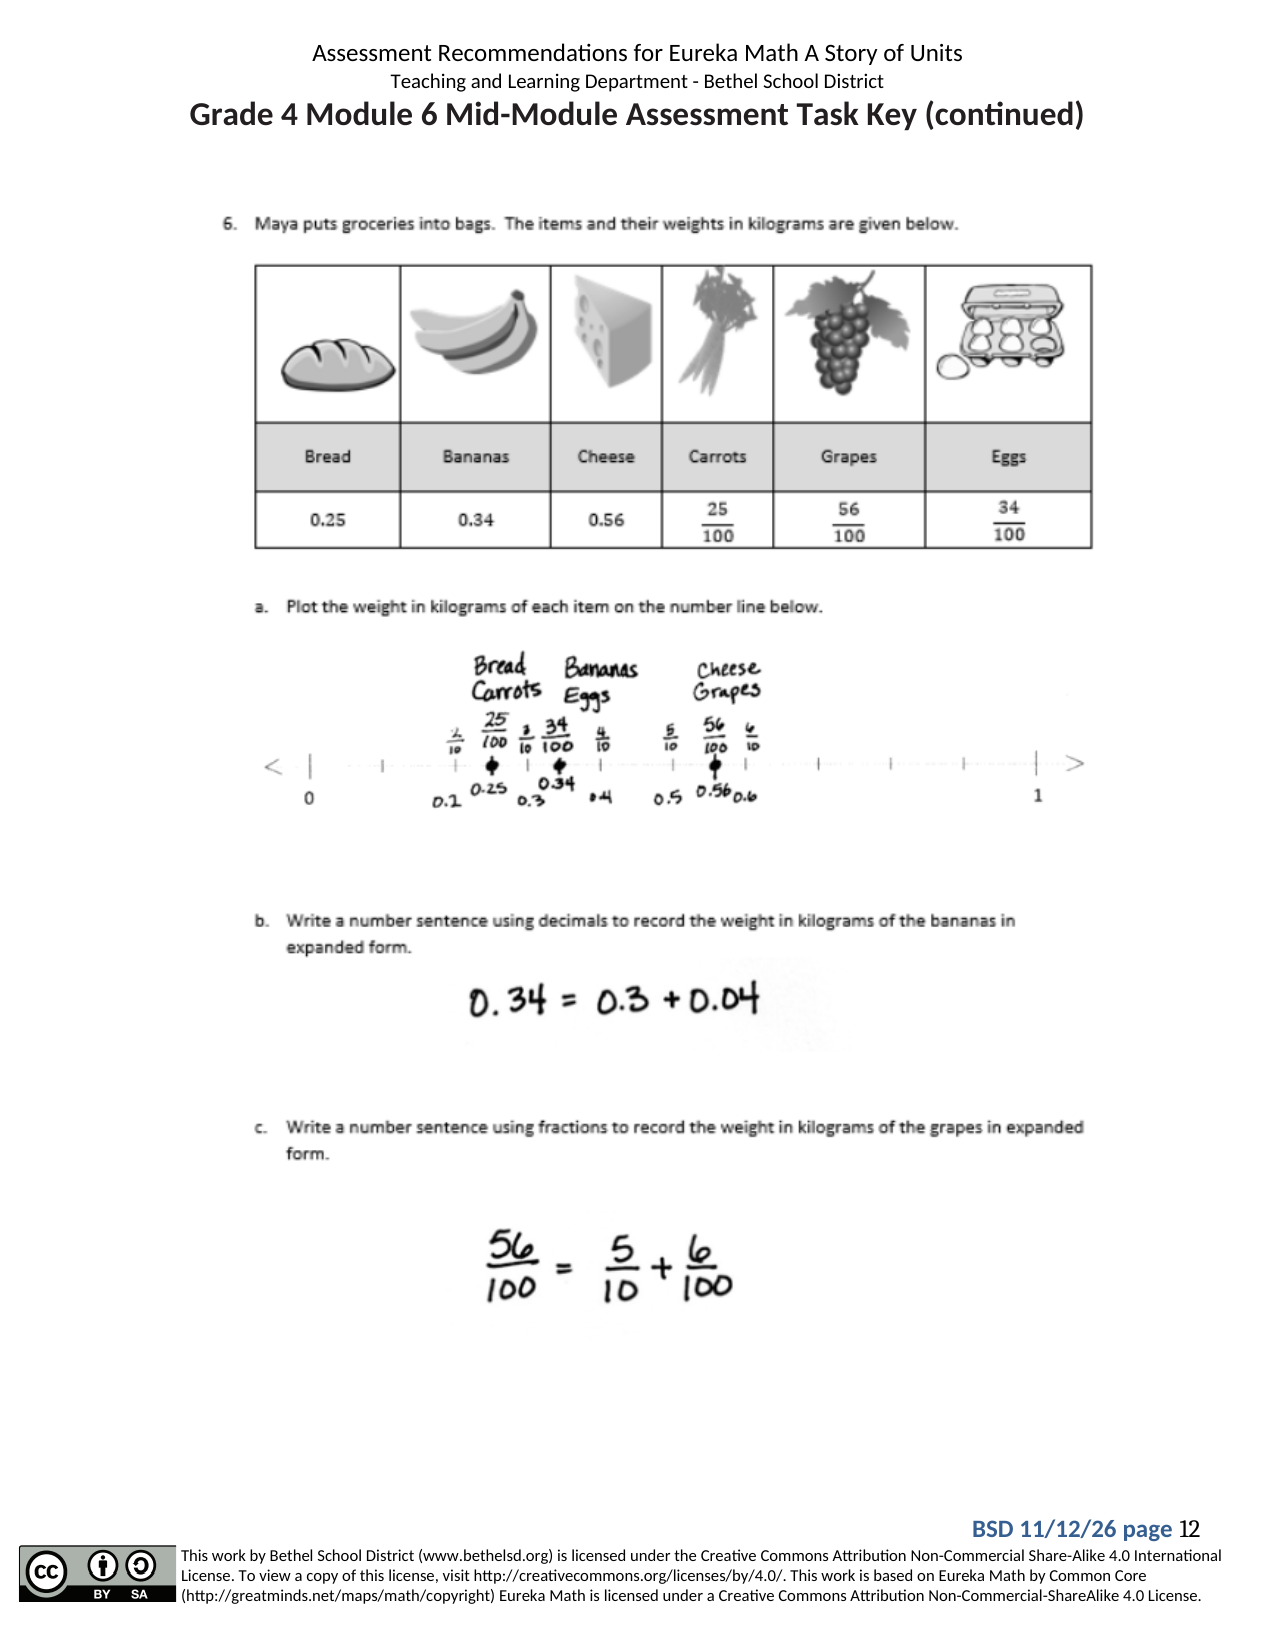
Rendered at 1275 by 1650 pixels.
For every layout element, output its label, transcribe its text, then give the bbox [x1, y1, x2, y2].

text Grade 4 Module 6 Mid-Module Assessment Task Key (continued) [75, 93, 1200, 134]
picture [187, 192, 1130, 1346]
